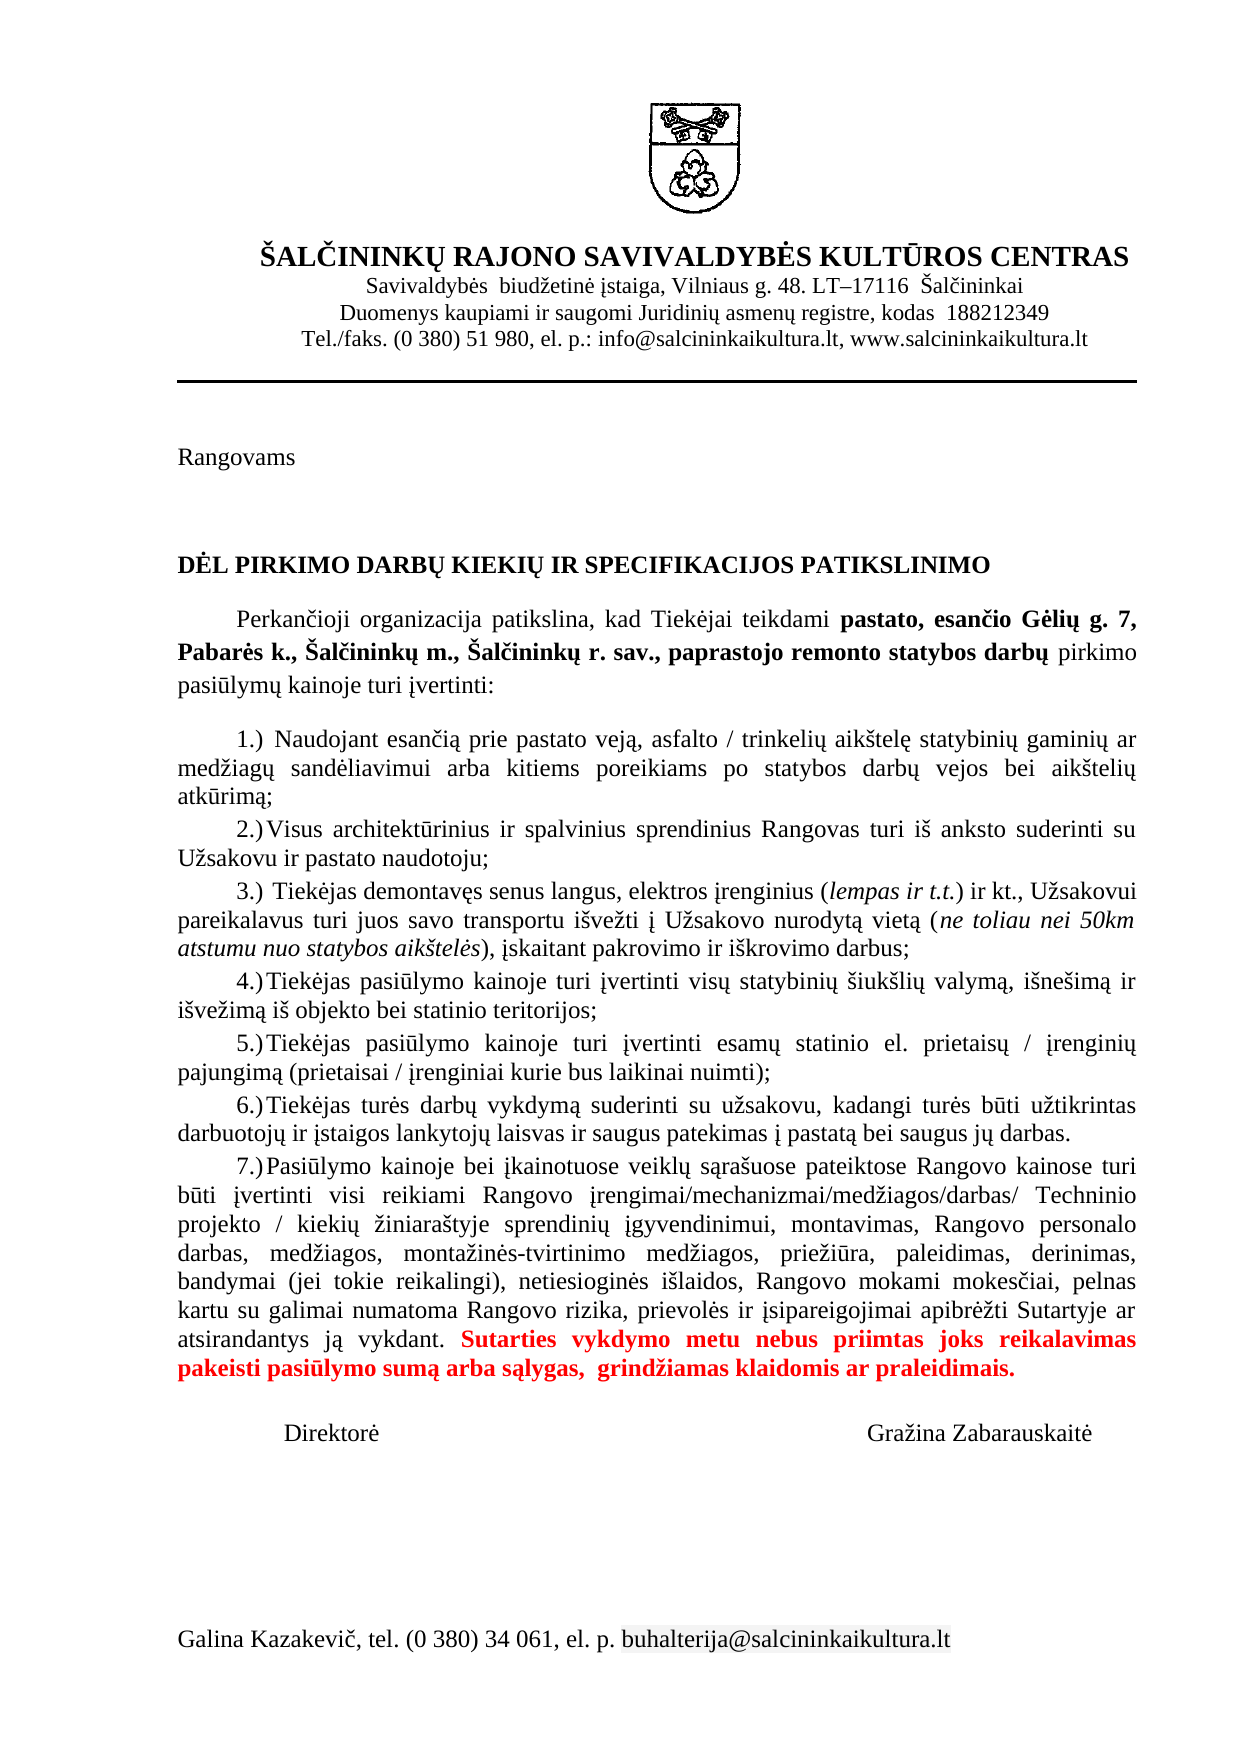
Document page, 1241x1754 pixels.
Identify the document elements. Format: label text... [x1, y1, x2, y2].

text Tel./faks. (0 380) 51 980, el. p.: info@salcininkaikultura.lt, www.salcininkaikultura.lt [177, 325, 598, 351]
list Tiekėjas pasiūlymo kainoje turi įvertinti esamų statinio el. prietaisų / įrenginių pajungimą (prietaisai / įrenginiai kurie bus laikinai nuimti); [177, 1028, 1137, 1086]
text DĖL PIRKIMO DARBŲ KIEKIŲ IR SPECIFIKACIJOS PATIKSLINIMO [177, 550, 1137, 579]
text ŠALČININKŲ RAJONO SAVIVALDYBĖS KULTŪROS CENTRAS [177, 239, 1137, 272]
text Rangovams [177, 442, 1137, 471]
text Tel./faks. (0 380) 51 980, el. p.: info@salcininkaikultura.lt, www.salcininkaikultura.lt [838, 325, 1137, 351]
list Pasiūlymo kainoje bei įkainotuose veiklų sąrašuose pateiktose Rangovo kainose turi būti įvertinti visi reikiami Rangovo įrengimai/mechanizmai/medžiagos/darbas/ Techninio projekto / kiekių žiniaraštyje sprendinių įgyvendinimui, montavimas, Rangovo personalo darbas, medžiagos, montažinės-tvirtinimo medžiagos, priežiūra, paleidimas, derinimas, bandymai (jei tokie reikalingi), netiesioginės išlaidos, Rangovo mokami mokesčiai, pelnas kartu su galimai numatoma Rangovo rizika, prievolės ir įsipareigojimai apibrėžti Sutartyje ar atsirandantys ją vykdant. Sutarties vykdymo metu nebus priimtas joks reikalavimas pakeisti pasiūlymo sumą arba sąlygas, grindžiamas klaidomis ar praleidimais. [177, 1151, 1137, 1381]
list Naudojant esančią prie pastato veją, asfalto / trinkelių aikštelę statybinių gaminių ar medžiagų sandėliavimui arba kitiems poreikiams po statybos darbų vejos bei aikštelių atkūrimą; [177, 724, 1137, 810]
text Galina Kazakevič, tel. (0 380) 34 061, el. p. buhalterija@salcininkaikultura.lt [177, 1624, 1137, 1653]
text Direktorė Gražina Zabarauskaitė [177, 1418, 1137, 1446]
list Tiekėjas turės darbų vykdymą suderinti su užsakovu, kadangi turės būti užtikrintas darbuotojų ir įstaigos lankytojų laisvas ir saugus patekimas į pastatą bei saugus jų darbas. [177, 1090, 1137, 1147]
list Tiekėjas demontavęs senus langus, elektros įrenginius (lempas ir t.t.) ir kt., Užsakovui pareikalavus turi juos savo transportu išvežti į Užsakovo nurodytą vietą (ne toliau nei 50km atstumu nuo statybos aikštelės), įskaitant pakrovimo ir iškrovimo darbus; [177, 876, 1137, 962]
picture [635, 88, 754, 225]
text Duomenys kaupiami ir saugomi Juridinių asmenų registre, kodas 188212349 [177, 299, 1137, 325]
list Visus architektūrinius ir spalvinius sprendinius Rangovas turi iš anksto suderinti su Užsakovu ir pastato naudotoju; [177, 814, 1137, 872]
text Savivaldybės biudžetinė įstaiga, Vilniaus g. 48. LT–17116 Šalčininkai [177, 272, 1137, 299]
list Tiekėjas pasiūlymo kainoje turi įvertinti visų statybinių šiukšlių valymą, išnešimą ir išvežimą iš objekto bei statinio teritorijos; [177, 966, 1137, 1024]
text Perkančioji organizacija patikslina, kad Tiekėjai teikdami pastato, esančio Gėlių g. 7, Pabarės k., Šalčininkų m., Šalčininkų r. sav., paprastojo remonto statybos darbų pirkimo pasiūlymų kainoje turi įvertinti: [177, 604, 1137, 699]
